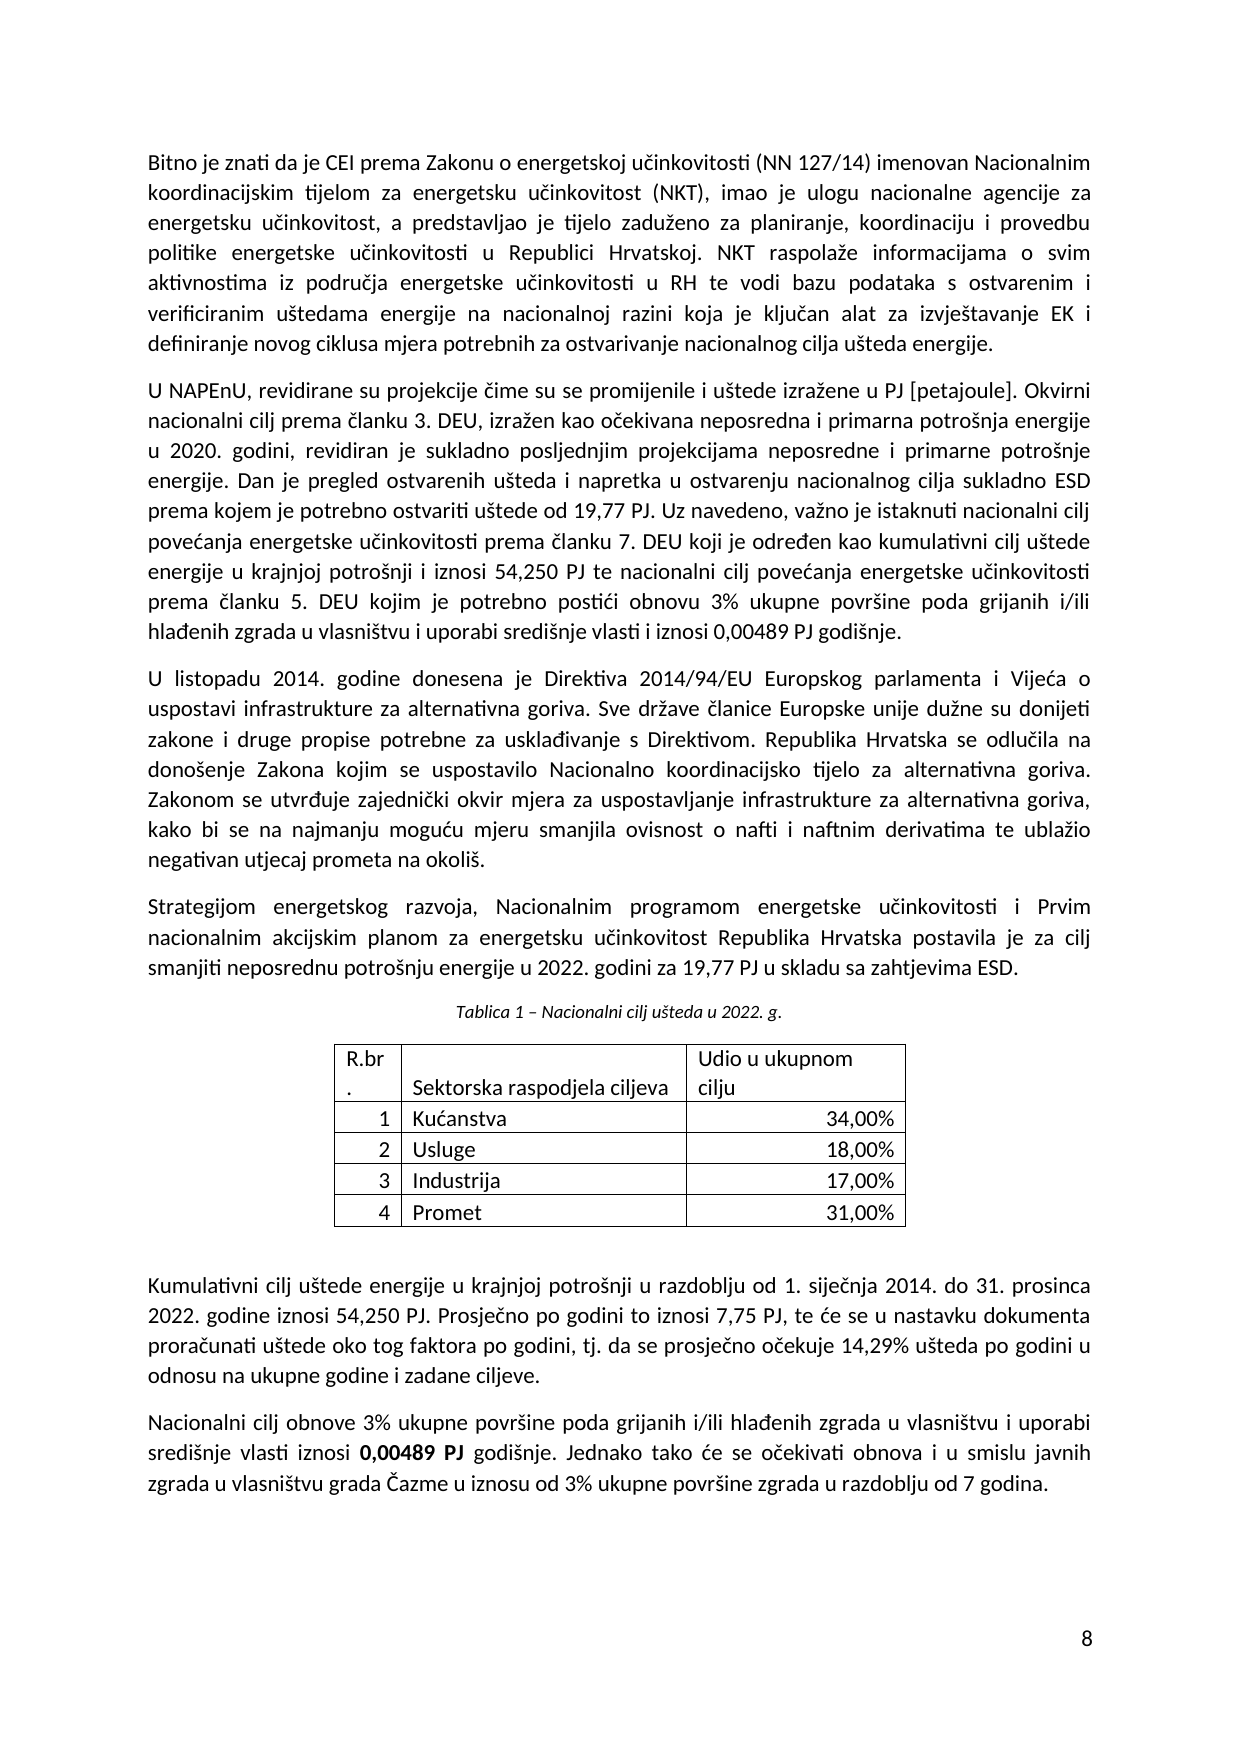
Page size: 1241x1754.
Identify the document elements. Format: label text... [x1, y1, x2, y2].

table_cell Usluge [402, 1133, 686, 1163]
text U listopadu 2014. godine donesena je Direktiva 2014/94/EU Europskog parlamenta i Vijeća o uspostavi infrastrukture za alternativna goriva. Sve države članice Europske unije dužne su donijeti zakone i druge propise potrebne za usklađivanje s Direktivom. Republika Hrvatska se odlučila na donošenje Zakona kojim se uspostavilo Nacionalno koordinacijsko tijelo za alternativna goriva. Zakonom se utvrđuje zajednički okvir mjera za uspostavljanje infrastrukture za alternativna goriva, kako bi se na najmanju moguću mjeru smanjila ovisnost o nafti i naftnim derivatima te ublažio negativan utjecaj prometa na okoliš. [148, 664, 1092, 874]
table_cell 17,00% [687, 1164, 905, 1194]
table_cell 4 [335, 1195, 401, 1226]
text Bitno je znati da je CEI prema Zakonu o energetskoj učinkovitosti (NN 127/14) imenovan Nacionalnim koordinacijskim tijelom za energetsku učinkovitost (NKT), imao je ulogu nacionalne agencije za energetsku učinkovitost, a predstavljao je tijelo zaduženo za planiranje, koordinaciju i provedbu politike energetske učinkovitosti u Republici Hrvatskoj. NKT raspolaže informacijama o svim aktivnostima iz područja energetske učinkovitosti u RH te vodi bazu podataka s ostvarenim i verificiranim uštedama energije na nacionalnoj razini koja je ključan alat za izvještavanje EK i definiranje novog ciklusa mjera potrebnih za ostvarivanje nacionalnog cilja ušteda energije. [148, 148, 1092, 357]
table_header R.br. [335, 1045, 401, 1101]
table_header Sektorska raspodjela ciljeva [402, 1045, 686, 1101]
text U NAPEnU, revidirane su projekcije čime su se promijenile i uštede izražene u PJ [petajoule]. Okvirni nacionalni cilj prema članku 3. DEU, izražen kao očekivana neposredna i primarna potrošnja energije u 2020. godini, revidiran je sukladno posljednjim projekcijama neposredne i primarne potrošnje energije. Dan je pregled ostvarenih ušteda i napretka u ostvarenju nacionalnog cilja sukladno ESD prema kojem je potrebno ostvariti uštede od 19,77 PJ. Uz navedeno, važno je istaknuti nacionalni cilj povećanja energetske učinkovitosti prema članku 7. DEU koji je određen kao kumulativni cilj uštede energije u krajnjoj potrošnji i iznosi 54,250 PJ te nacionalni cilj povećanja energetske učinkovitosti prema članku 5. DEU kojim je potrebno postići obnovu 3% ukupne površine poda grijanih i/ili hlađenih zgrada u vlasništvu i uporabi središnje vlasti i iznosi 0,00489 PJ godišnje. [148, 376, 1092, 646]
table_cell 18,00% [687, 1133, 905, 1163]
table_cell Industrija [402, 1164, 686, 1194]
table_cell 34,00% [687, 1102, 905, 1132]
table_cell 31,00% [687, 1195, 905, 1226]
table_cell 2 [335, 1133, 401, 1163]
table_cell 1 [335, 1102, 401, 1132]
text Kumulativni cilj uštede energije u krajnjoj potrošnji u razdoblju od 1. siječnja 2014. do 31. prosinca 2022. godine iznosi 54,250 PJ. Prosječno po godini to iznosi 7,75 PJ, te će se u nastavku dokumenta proračunati uštede oko tog faktora po godini, tj. da se prosječno očekuje 14,29% ušteda po godini u odnosu na ukupne godine i zadane ciljeve. [148, 1271, 1092, 1389]
table_cell Kućanstva [402, 1102, 686, 1132]
text Tablica 1 – Nacionalni cilj ušteda u 2022. g. [148, 1000, 1092, 1023]
table_cell Promet [402, 1195, 686, 1226]
table_cell 3 [335, 1164, 401, 1194]
text Strategijom energetskog razvoja, Nacionalnim programom energetske učinkovitosti i Prvim nacionalnim akcijskim planom za energetsku učinkovitost Republika Hrvatska postavila je za cilj smanjiti neposrednu potrošnju energije u 2022. godini za 19,77 PJ u skladu sa zahtjevima ESD. [148, 892, 1092, 981]
table_header Udio u ukupnom cilju [687, 1045, 905, 1101]
text Nacionalni cilj obnove 3% ukupne površine poda grijanih i/ili hlađenih zgrada u vlasništvu i uporabi središnje vlasti iznosi 0,00489 PJ godišnje. Jednako tako će se očekivati obnova i u smislu javnih zgrada u vlasništvu grada Čazme u iznosu od 3% ukupne površine zgrada u razdoblju od 7 godina. [148, 1408, 1092, 1497]
